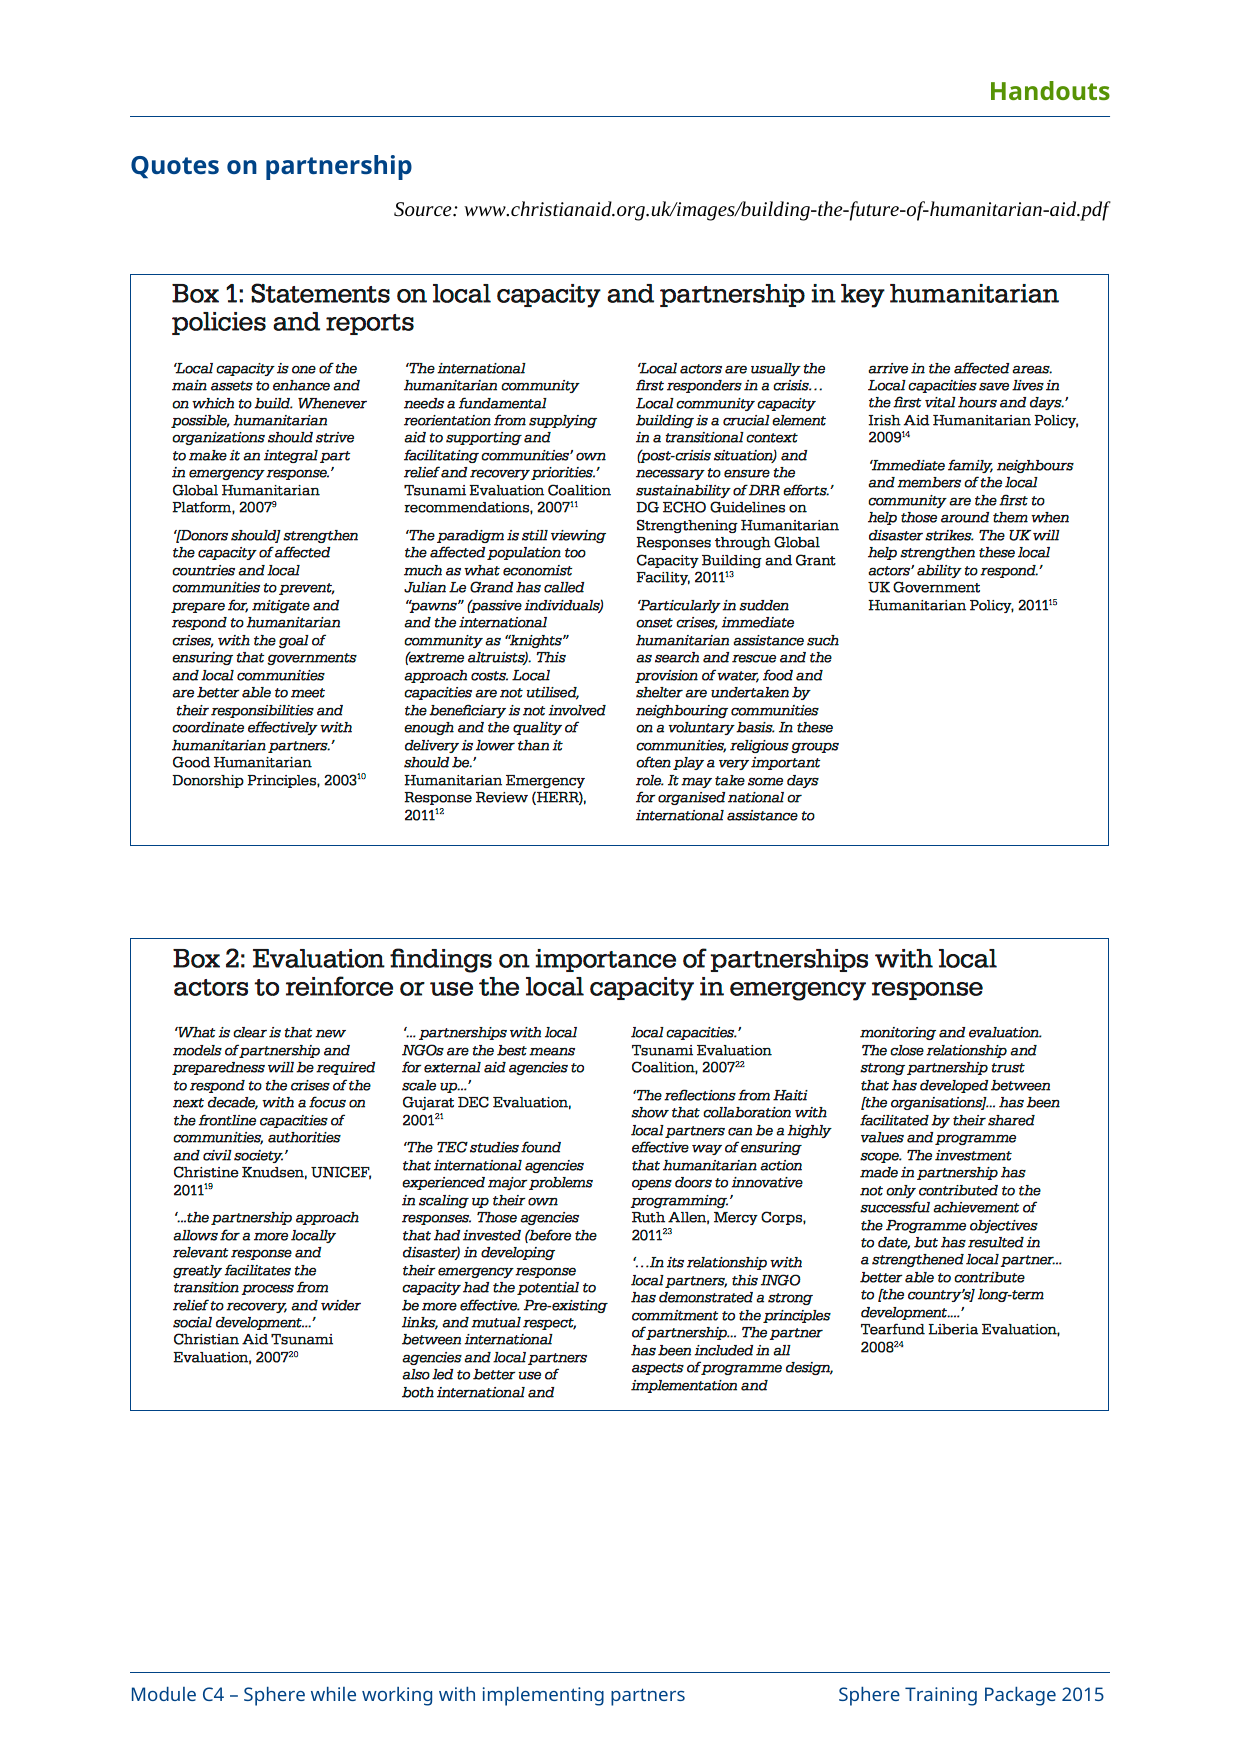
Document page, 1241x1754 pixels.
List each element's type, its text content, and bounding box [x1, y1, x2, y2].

picture [131, 275, 1108, 845]
picture [131, 939, 1108, 1410]
subtitle Quotes on partnership [130, 148, 1110, 182]
text Source: www.christianaid.org.uk/images/building-the-future-of-humanitarian-aid.pdf [130, 194, 1110, 221]
